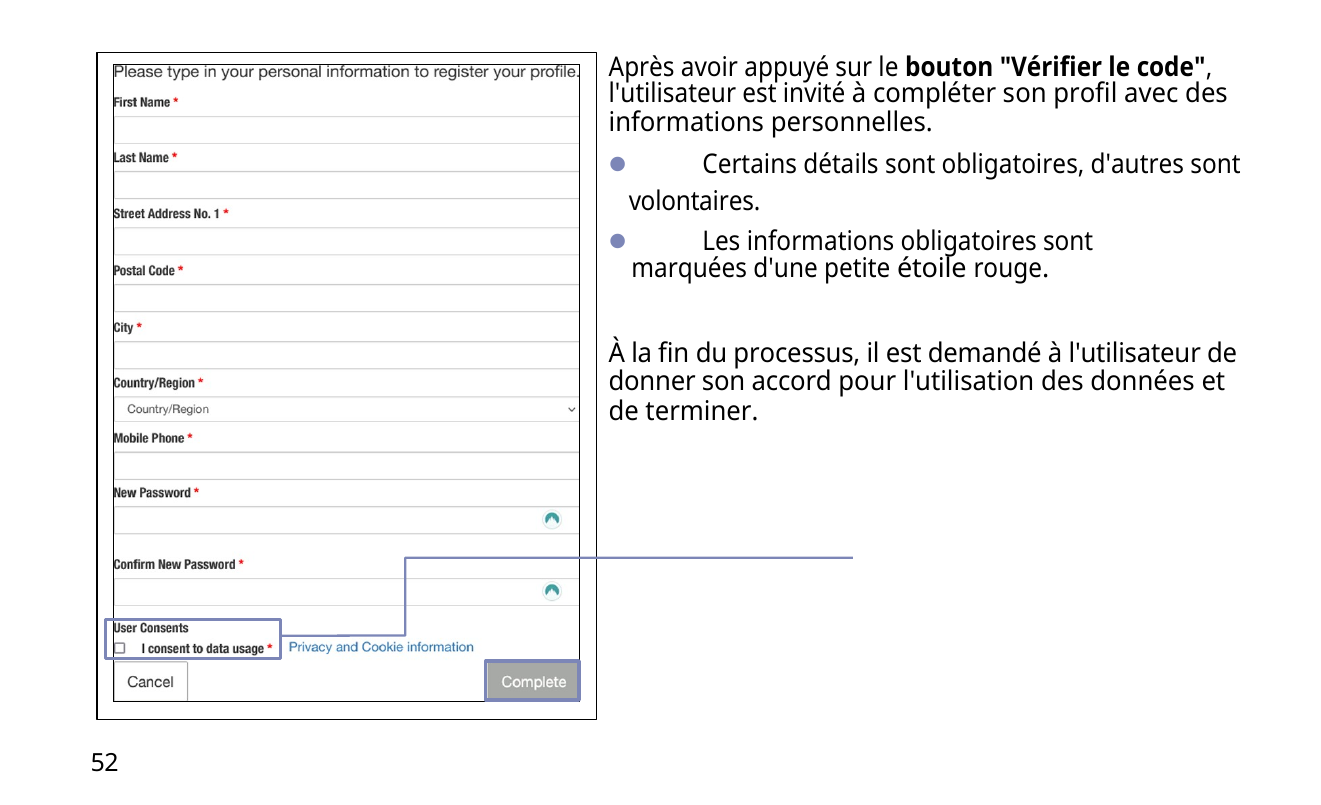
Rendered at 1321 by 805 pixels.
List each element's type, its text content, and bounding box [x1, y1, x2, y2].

list Les informations obligatoires sont marquées d'une petite étoile rouge. [608, 228, 1190, 286]
text À la fin du processus, il est demandé à l'utilisateur de donner son accord pour l'utilisation des données et de terminer. [608, 339, 1258, 428]
text Après avoir appuyé sur le bouton "Vérifier le code", l'utilisateur est invité à compléter son profil avec des informations personnelles. [608, 53, 1232, 139]
picture [114, 621, 279, 657]
list Certains détails sont obligatoires, d'autres sont volontaires. [608, 145, 1258, 219]
picture [487, 663, 577, 698]
picture [114, 65, 579, 634]
picture [114, 559, 579, 701]
